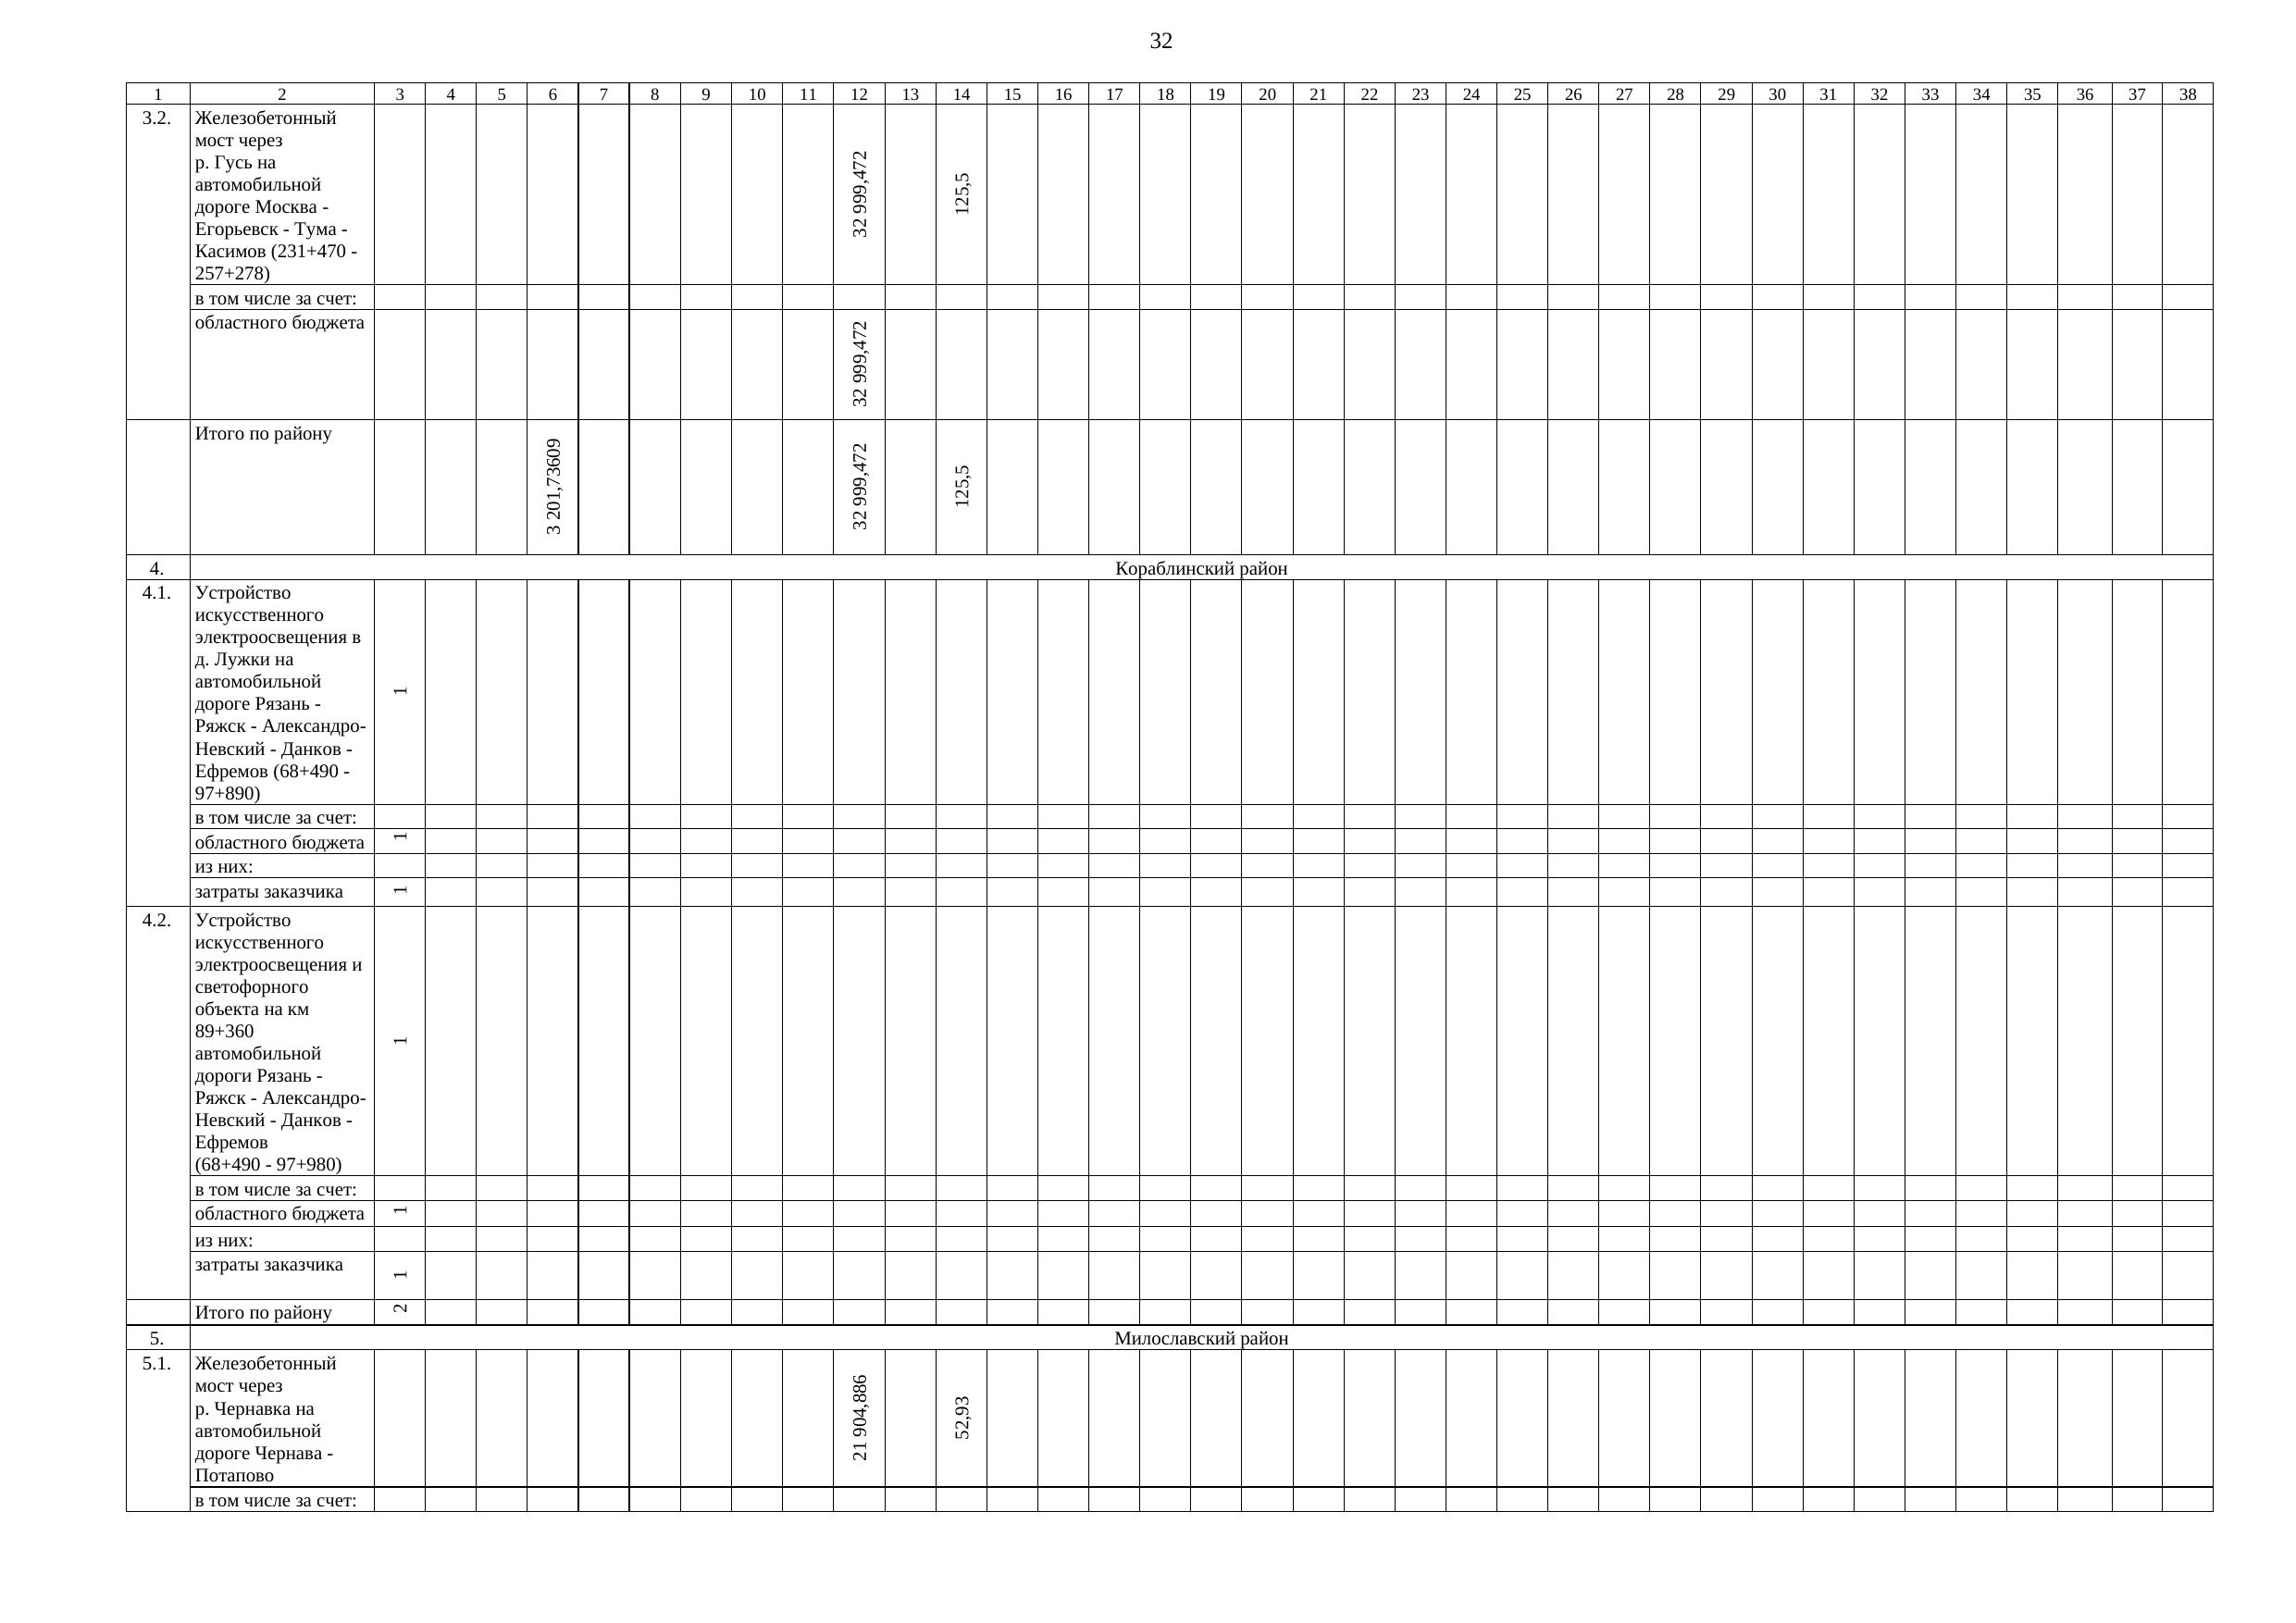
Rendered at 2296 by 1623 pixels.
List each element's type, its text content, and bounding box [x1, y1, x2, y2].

table_cell [987, 854, 1037, 877]
table_cell [1294, 907, 1344, 1175]
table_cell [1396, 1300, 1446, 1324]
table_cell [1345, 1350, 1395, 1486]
table_cell [2058, 854, 2112, 877]
table_cell [1191, 829, 1241, 853]
table_cell [630, 805, 680, 828]
table_cell [375, 1176, 425, 1200]
table_cell [1140, 420, 1190, 554]
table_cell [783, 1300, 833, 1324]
table_cell [1242, 1176, 1293, 1200]
table_cell [2113, 310, 2162, 419]
table_cell [1905, 310, 1955, 419]
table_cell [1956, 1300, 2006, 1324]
table_cell [1905, 105, 1955, 284]
table_cell [1294, 105, 1344, 284]
table_cell [375, 310, 425, 419]
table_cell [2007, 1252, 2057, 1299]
table_cell [1701, 805, 1752, 828]
table_cell [426, 105, 476, 284]
table_cell [987, 1227, 1037, 1251]
table_header 5 [477, 83, 527, 104]
table_cell [1804, 805, 1854, 828]
table_cell [1804, 285, 1854, 309]
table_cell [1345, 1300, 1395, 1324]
table_cell [1038, 829, 1088, 853]
table_cell [1140, 1227, 1190, 1251]
table_cell [886, 285, 936, 309]
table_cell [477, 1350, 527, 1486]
table_header 33 [1905, 83, 1955, 104]
table_cell [732, 1227, 782, 1251]
table_cell [2058, 285, 2112, 309]
table_cell [1089, 285, 1139, 309]
table_cell [630, 1227, 680, 1251]
table_cell [579, 1227, 628, 1251]
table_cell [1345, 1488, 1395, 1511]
table_cell [1650, 1227, 1700, 1251]
table_cell [1446, 105, 1496, 284]
table_cell Устройство искусственного электроосвещения и светофорного объекта на км 89+360 автомобильной дороги Рязань - Ряжск - Александро-Невский - Данков - Ефремов (68+490 - 97+980) [191, 907, 374, 1175]
table_cell [527, 580, 577, 804]
table_cell [579, 878, 628, 906]
table_cell [1396, 829, 1446, 853]
table_cell [579, 285, 628, 309]
table_cell [1089, 1227, 1139, 1251]
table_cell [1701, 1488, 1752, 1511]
table_cell [2007, 1227, 2057, 1251]
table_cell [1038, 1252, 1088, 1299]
table_cell [579, 105, 628, 284]
table_cell [426, 1227, 476, 1251]
table_cell [426, 580, 476, 804]
table_cell [1599, 1201, 1649, 1226]
table_cell [987, 1176, 1037, 1200]
table_cell [1345, 105, 1395, 284]
table_cell [1345, 420, 1395, 554]
table_cell [732, 1252, 782, 1299]
table_cell [2163, 878, 2213, 906]
table_cell [1089, 829, 1139, 853]
table_cell [527, 829, 577, 853]
table_cell [1804, 907, 1854, 1175]
table_cell [375, 420, 425, 554]
table_header 36 [2058, 83, 2112, 104]
table_cell [681, 310, 731, 419]
table_cell [1956, 1227, 2006, 1251]
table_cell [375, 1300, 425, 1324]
table_cell [426, 829, 476, 853]
table_cell [1396, 854, 1446, 877]
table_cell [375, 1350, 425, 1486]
table_cell [681, 1201, 731, 1226]
table_cell [1140, 1176, 1190, 1200]
table_cell [834, 829, 885, 853]
table_cell [1599, 907, 1649, 1175]
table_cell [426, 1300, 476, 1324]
table_cell [477, 105, 527, 284]
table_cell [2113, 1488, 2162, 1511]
table_cell [426, 1201, 476, 1226]
table_cell [1804, 420, 1854, 554]
table_cell в том числе за счет: [191, 1176, 374, 1200]
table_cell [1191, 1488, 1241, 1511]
table_cell [1345, 1201, 1395, 1226]
table_cell [1905, 1176, 1955, 1200]
table_cell [1956, 1201, 2006, 1226]
table_cell [1956, 420, 2006, 554]
table_cell [1038, 805, 1088, 828]
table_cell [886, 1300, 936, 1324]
table_cell [987, 805, 1037, 828]
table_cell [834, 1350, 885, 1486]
table_cell [527, 907, 577, 1175]
table_cell [1701, 1227, 1752, 1251]
table_cell [1446, 310, 1496, 419]
table_cell [1804, 310, 1854, 419]
table_cell [1446, 1176, 1496, 1200]
table_header 21 [1294, 83, 1344, 104]
table_cell [987, 829, 1037, 853]
table_cell [1855, 285, 1905, 309]
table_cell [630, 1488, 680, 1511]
table_cell [1396, 285, 1446, 309]
table_cell [937, 285, 987, 309]
table_cell [2163, 829, 2213, 853]
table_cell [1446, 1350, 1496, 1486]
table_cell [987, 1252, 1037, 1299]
table_cell [1701, 907, 1752, 1175]
table_cell [1345, 1176, 1395, 1200]
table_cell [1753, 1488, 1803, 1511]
table_cell [2007, 420, 2057, 554]
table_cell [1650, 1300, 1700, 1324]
table_header 2 [191, 83, 374, 104]
table_cell [579, 580, 628, 804]
table_cell [527, 805, 577, 828]
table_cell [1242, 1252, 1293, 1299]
table_cell [834, 1252, 885, 1299]
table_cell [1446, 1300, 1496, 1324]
table_cell [1396, 907, 1446, 1175]
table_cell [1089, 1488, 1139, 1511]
table_cell [1497, 854, 1547, 877]
table_cell [426, 1176, 476, 1200]
table_cell [1446, 420, 1496, 554]
table_cell [630, 1252, 680, 1299]
table_cell [579, 420, 628, 554]
table_cell [1191, 907, 1241, 1175]
table_cell [1497, 829, 1547, 853]
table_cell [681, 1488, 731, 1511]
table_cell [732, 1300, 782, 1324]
table_header 30 [1753, 83, 1803, 104]
table_cell [1140, 805, 1190, 828]
table_cell [1497, 285, 1547, 309]
table_cell [783, 878, 833, 906]
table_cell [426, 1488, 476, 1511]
table_cell [834, 805, 885, 828]
table_cell 32 999,472 [834, 105, 885, 284]
table_cell [2113, 420, 2162, 554]
table_cell [630, 1176, 680, 1200]
table_cell [630, 285, 680, 309]
table_cell [1497, 1201, 1547, 1226]
table_cell [477, 878, 527, 906]
table_cell [1804, 1176, 1854, 1200]
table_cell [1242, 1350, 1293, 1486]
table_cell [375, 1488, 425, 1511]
table_cell [630, 1201, 680, 1226]
table_cell 1 [375, 1201, 425, 1226]
table_cell [1396, 878, 1446, 906]
table_cell [834, 1227, 885, 1251]
table_cell [1650, 854, 1700, 877]
table_header 1 [127, 83, 190, 104]
table_cell [1548, 285, 1598, 309]
table_cell [1548, 1227, 1598, 1251]
table_cell [630, 105, 680, 284]
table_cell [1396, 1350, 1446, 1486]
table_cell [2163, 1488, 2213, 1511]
table_cell [1446, 285, 1496, 309]
table_cell [681, 580, 731, 804]
table_cell [783, 829, 833, 853]
table_cell [1497, 907, 1547, 1175]
table_cell [2007, 105, 2057, 284]
table_cell [1294, 1201, 1344, 1226]
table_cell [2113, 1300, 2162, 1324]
table_cell [477, 310, 527, 419]
table_cell [1956, 829, 2006, 853]
table_cell [1345, 580, 1395, 804]
table_cell [375, 285, 425, 309]
table_cell [2007, 907, 2057, 1175]
table_cell [937, 310, 987, 419]
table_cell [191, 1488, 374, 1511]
table_cell [1701, 829, 1752, 853]
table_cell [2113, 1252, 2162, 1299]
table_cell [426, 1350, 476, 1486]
table_cell [630, 420, 680, 554]
table_cell [1497, 1176, 1547, 1200]
table_cell [681, 420, 731, 554]
table_cell затраты заказчика [191, 1252, 374, 1299]
table_cell из них: [191, 1227, 374, 1251]
table_cell [834, 580, 885, 804]
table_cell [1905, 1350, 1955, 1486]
table_cell [1599, 285, 1649, 309]
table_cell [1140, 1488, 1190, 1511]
table_cell [1804, 1201, 1854, 1226]
table_cell [2163, 105, 2213, 284]
table_cell [1956, 580, 2006, 804]
table_cell [2113, 105, 2162, 284]
table_header 17 [1089, 83, 1139, 104]
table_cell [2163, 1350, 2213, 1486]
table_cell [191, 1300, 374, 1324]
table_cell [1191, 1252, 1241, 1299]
table_cell [987, 285, 1037, 309]
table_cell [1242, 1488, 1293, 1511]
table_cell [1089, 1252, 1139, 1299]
table_cell [1345, 1227, 1395, 1251]
table_cell [2113, 805, 2162, 828]
table_cell [1038, 878, 1088, 906]
table_cell [1396, 1201, 1446, 1226]
table_cell в том числе за счет: [191, 805, 374, 828]
table_cell [1804, 829, 1854, 853]
table_cell [1140, 310, 1190, 419]
table_cell [1548, 420, 1598, 554]
table_cell [886, 420, 936, 554]
table_cell [1548, 105, 1598, 284]
table_cell [1140, 854, 1190, 877]
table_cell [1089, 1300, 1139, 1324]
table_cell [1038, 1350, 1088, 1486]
table_cell [1140, 105, 1190, 284]
table_header 18 [1140, 83, 1190, 104]
table_cell [1191, 805, 1241, 828]
table_cell [127, 877, 190, 906]
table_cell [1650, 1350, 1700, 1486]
table_cell [1446, 805, 1496, 828]
table_cell [783, 1201, 833, 1226]
table_cell [2007, 829, 2057, 853]
table_cell [1242, 1227, 1293, 1251]
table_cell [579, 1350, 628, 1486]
table_cell [1753, 1176, 1803, 1200]
table_cell [477, 1252, 527, 1299]
table_cell [1905, 805, 1955, 828]
table_cell [732, 829, 782, 853]
table_cell [1650, 1201, 1700, 1226]
table_cell [2163, 1201, 2213, 1226]
table_cell [681, 878, 731, 906]
table_cell [1089, 1176, 1139, 1200]
table_cell [1446, 907, 1496, 1175]
table_cell [886, 878, 936, 906]
table_cell [681, 105, 731, 284]
table_cell [681, 829, 731, 853]
table_header 14 [937, 83, 987, 104]
table_cell [1650, 285, 1700, 309]
table_cell [477, 829, 527, 853]
table_cell [732, 907, 782, 1175]
table_cell [783, 105, 833, 284]
table_header 11 [783, 83, 833, 104]
table_cell [630, 907, 680, 1175]
table_cell [1753, 310, 1803, 419]
table_cell [579, 310, 628, 419]
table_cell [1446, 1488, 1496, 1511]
table_cell [987, 105, 1037, 284]
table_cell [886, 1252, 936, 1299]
table_cell [732, 580, 782, 804]
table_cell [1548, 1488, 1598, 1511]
table_cell [1804, 854, 1854, 877]
table_cell [579, 907, 628, 1175]
table_cell [1294, 1227, 1344, 1251]
table_cell [1242, 285, 1293, 309]
table_cell 4.1. [127, 580, 190, 804]
table_header 3 [375, 83, 425, 104]
table_cell [1956, 907, 2006, 1175]
table_cell [2113, 878, 2162, 906]
table_cell [1038, 310, 1088, 419]
table_cell [1855, 1227, 1905, 1251]
table_cell [1140, 907, 1190, 1175]
table_cell [1294, 829, 1344, 853]
table_cell [1701, 285, 1752, 309]
table_cell [1650, 420, 1700, 554]
table_header 31 [1804, 83, 1854, 104]
table_cell [1753, 805, 1803, 828]
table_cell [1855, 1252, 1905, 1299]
table_cell [1038, 854, 1088, 877]
table_cell [127, 1226, 190, 1251]
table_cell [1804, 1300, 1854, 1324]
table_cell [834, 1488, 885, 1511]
table_cell [426, 310, 476, 419]
table_header 16 [1038, 83, 1088, 104]
table_cell [2113, 907, 2162, 1175]
table_cell [1701, 878, 1752, 906]
table_cell [1599, 310, 1649, 419]
table_cell [886, 580, 936, 804]
table_cell [783, 805, 833, 828]
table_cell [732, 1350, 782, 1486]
table_cell [681, 1227, 731, 1251]
table_cell [1701, 420, 1752, 554]
table_cell 1 [375, 1252, 425, 1299]
table_cell [783, 285, 833, 309]
table_cell 32 999,472 [834, 420, 885, 554]
table_cell [1446, 829, 1496, 853]
table_cell [937, 580, 987, 804]
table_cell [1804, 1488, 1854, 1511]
table_cell [579, 1201, 628, 1226]
table_cell [1140, 829, 1190, 853]
table_cell [783, 1227, 833, 1251]
table_cell [1905, 285, 1955, 309]
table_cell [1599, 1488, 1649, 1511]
table_cell [732, 805, 782, 828]
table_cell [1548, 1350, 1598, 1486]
table_cell [937, 854, 987, 877]
table_cell [886, 310, 936, 419]
table_cell [1497, 420, 1547, 554]
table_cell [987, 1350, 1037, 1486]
table_cell Устройство искусственного электроосвещения в д. Лужки на автомобильной дороге Рязань - Ряжск - Александро-Невский - Данков - Ефремов (68+490 - 97+890) [191, 580, 374, 804]
table_cell [1753, 1201, 1803, 1226]
table_cell [630, 580, 680, 804]
table_cell [2113, 1176, 2162, 1200]
table_cell [1855, 805, 1905, 828]
table_cell [1191, 285, 1241, 309]
table_cell [1294, 580, 1344, 804]
table_cell [579, 829, 628, 853]
table_cell [1650, 907, 1700, 1175]
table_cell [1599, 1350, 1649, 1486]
table_cell [783, 1176, 833, 1200]
table_cell [1497, 805, 1547, 828]
table_cell [1242, 105, 1293, 284]
table_cell [1345, 310, 1395, 419]
table_cell [1956, 310, 2006, 419]
table_cell [2113, 1201, 2162, 1226]
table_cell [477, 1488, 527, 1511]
table_cell [375, 805, 425, 828]
table_cell [1396, 1176, 1446, 1200]
table_cell 3 201,73609 [527, 420, 577, 554]
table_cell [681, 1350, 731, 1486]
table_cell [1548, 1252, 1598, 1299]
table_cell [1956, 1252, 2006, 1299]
table_cell [2007, 310, 2057, 419]
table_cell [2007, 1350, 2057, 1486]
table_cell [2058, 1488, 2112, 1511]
table_cell [527, 878, 577, 906]
table_cell [2058, 907, 2112, 1175]
table_cell [426, 1252, 476, 1299]
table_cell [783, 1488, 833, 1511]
table_cell 1 [375, 907, 425, 1175]
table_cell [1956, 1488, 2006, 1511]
table_cell [477, 1176, 527, 1200]
table_cell [1855, 1201, 1905, 1226]
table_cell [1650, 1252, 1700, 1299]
table_cell [1089, 310, 1139, 419]
table_header 23 [1396, 83, 1446, 104]
table_header 9 [681, 83, 731, 104]
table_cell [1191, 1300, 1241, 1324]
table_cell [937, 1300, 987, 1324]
table_cell [1345, 805, 1395, 828]
table_cell [1345, 285, 1395, 309]
table_cell [1599, 878, 1649, 906]
table_cell [1089, 907, 1139, 1175]
table_cell [477, 1227, 527, 1251]
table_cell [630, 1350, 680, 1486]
table_cell [2113, 285, 2162, 309]
table_cell [375, 854, 425, 877]
table_cell 1 [375, 878, 425, 906]
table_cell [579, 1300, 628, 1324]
table_cell [1038, 105, 1088, 284]
table_cell [1446, 1201, 1496, 1226]
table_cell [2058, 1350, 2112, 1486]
table_cell [1038, 1176, 1088, 1200]
table_cell [1650, 805, 1700, 828]
table_cell [1396, 805, 1446, 828]
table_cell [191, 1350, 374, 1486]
table_cell 1 [375, 829, 425, 853]
table_cell [127, 804, 190, 828]
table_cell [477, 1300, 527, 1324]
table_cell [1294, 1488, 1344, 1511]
table_header 35 [2007, 83, 2057, 104]
table_cell [1753, 907, 1803, 1175]
table_cell [1804, 580, 1854, 804]
table_cell [2058, 1227, 2112, 1251]
table_cell [1650, 580, 1700, 804]
table_cell [783, 854, 833, 877]
table_header 38 [2163, 83, 2213, 104]
table_cell [1548, 907, 1598, 1175]
table_cell [987, 580, 1037, 804]
table_cell [681, 285, 731, 309]
table_cell [579, 1176, 628, 1200]
table_cell [2163, 805, 2213, 828]
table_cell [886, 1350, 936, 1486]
table_cell [2007, 878, 2057, 906]
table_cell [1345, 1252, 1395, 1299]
table_cell [732, 285, 782, 309]
table_cell [1497, 1227, 1547, 1251]
table_cell [477, 854, 527, 877]
table_header 29 [1701, 83, 1752, 104]
table_cell [375, 105, 425, 284]
table_cell [1855, 878, 1905, 906]
table_cell [1956, 1176, 2006, 1200]
table_cell [1548, 829, 1598, 853]
table_cell [1956, 854, 2006, 877]
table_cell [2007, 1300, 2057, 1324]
table_cell [987, 310, 1037, 419]
table_cell [1242, 310, 1293, 419]
table_cell [1089, 580, 1139, 804]
table_cell [2163, 907, 2213, 1175]
table_cell [127, 828, 190, 853]
table_cell [127, 309, 190, 419]
table_cell [1140, 580, 1190, 804]
table_cell 3.2. [127, 105, 190, 284]
table_cell [579, 1252, 628, 1299]
table_cell [2058, 805, 2112, 828]
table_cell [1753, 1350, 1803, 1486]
table_cell [1804, 105, 1854, 284]
table_cell [1548, 878, 1598, 906]
table_cell [886, 829, 936, 853]
table_cell [579, 854, 628, 877]
table_cell [1396, 310, 1446, 419]
table_cell [886, 1176, 936, 1200]
table_cell [681, 805, 731, 828]
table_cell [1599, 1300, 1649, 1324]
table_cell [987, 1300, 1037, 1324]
table_cell [527, 105, 577, 284]
table_cell [1242, 420, 1293, 554]
table_cell [1140, 878, 1190, 906]
table_cell [1396, 1227, 1446, 1251]
table_cell [1191, 1201, 1241, 1226]
table_cell [1548, 805, 1598, 828]
table_cell [2113, 854, 2162, 877]
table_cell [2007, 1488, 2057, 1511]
table_cell [1905, 907, 1955, 1175]
table_cell [1701, 1176, 1752, 1200]
table_cell [783, 580, 833, 804]
table_cell [1701, 580, 1752, 804]
table_cell [2058, 310, 2112, 419]
table_cell [426, 907, 476, 1175]
table_cell [1548, 1176, 1598, 1200]
table_cell [1497, 310, 1547, 419]
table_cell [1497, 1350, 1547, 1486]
table_cell [2113, 1227, 2162, 1251]
table_cell 4.2. [127, 907, 190, 1175]
table_cell [1956, 878, 2006, 906]
table_cell [1701, 1201, 1752, 1226]
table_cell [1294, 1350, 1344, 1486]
table_cell [527, 1252, 577, 1299]
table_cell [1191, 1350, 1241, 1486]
table_cell [1804, 878, 1854, 906]
table_cell [1905, 829, 1955, 853]
table_cell [1599, 805, 1649, 828]
table_cell [2058, 1201, 2112, 1226]
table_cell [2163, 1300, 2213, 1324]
table_cell [1242, 829, 1293, 853]
table_cell [1599, 105, 1649, 284]
table_cell [2058, 1176, 2112, 1200]
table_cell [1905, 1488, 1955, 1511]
table_cell [937, 1176, 987, 1200]
table_cell [783, 420, 833, 554]
table_cell [1753, 105, 1803, 284]
table_cell [1599, 854, 1649, 877]
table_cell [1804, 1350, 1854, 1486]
table_cell [1650, 105, 1700, 284]
table_header 6 [527, 83, 577, 104]
table_cell [1396, 580, 1446, 804]
table_cell [1497, 580, 1547, 804]
table_cell [1345, 854, 1395, 877]
table_cell [2113, 580, 2162, 804]
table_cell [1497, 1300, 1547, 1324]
table_cell [127, 284, 190, 309]
table_header 15 [987, 83, 1037, 104]
table_cell [783, 1252, 833, 1299]
table_cell [1753, 1227, 1803, 1251]
table_cell [2007, 285, 2057, 309]
table_cell [937, 907, 987, 1175]
table_cell [2058, 878, 2112, 906]
table_cell [1753, 829, 1803, 853]
table_cell [1294, 310, 1344, 419]
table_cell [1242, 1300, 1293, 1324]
table_cell [1038, 285, 1088, 309]
table_cell [937, 805, 987, 828]
table_cell [886, 907, 936, 1175]
table_cell [1089, 878, 1139, 906]
table_cell [2163, 310, 2213, 419]
table_cell [1650, 1176, 1700, 1200]
table_cell [834, 854, 885, 877]
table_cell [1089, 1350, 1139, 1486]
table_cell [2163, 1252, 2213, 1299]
table_cell [783, 310, 833, 419]
table_cell [1956, 285, 2006, 309]
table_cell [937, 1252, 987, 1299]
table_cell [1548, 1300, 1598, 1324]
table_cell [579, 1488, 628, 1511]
table_cell [477, 285, 527, 309]
table_cell [1089, 805, 1139, 828]
table_cell [987, 878, 1037, 906]
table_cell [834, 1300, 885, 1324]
table_cell [2163, 285, 2213, 309]
table_cell в том числе за счет: [191, 285, 374, 309]
table_cell [426, 854, 476, 877]
table_cell [1191, 854, 1241, 877]
table_cell [1294, 854, 1344, 877]
table_cell [1140, 1201, 1190, 1226]
table_cell [681, 1176, 731, 1200]
table_cell [732, 878, 782, 906]
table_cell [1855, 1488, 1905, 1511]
table_cell 125,5 [937, 420, 987, 554]
table_cell [1497, 105, 1547, 284]
table_cell [1753, 580, 1803, 804]
table_cell [630, 310, 680, 419]
table_cell [2007, 805, 2057, 828]
table_cell [886, 1227, 936, 1251]
table_cell [1446, 878, 1496, 906]
table_cell [1905, 878, 1955, 906]
table_cell [1650, 878, 1700, 906]
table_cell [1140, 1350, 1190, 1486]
table_cell [987, 420, 1037, 554]
table_header 28 [1650, 83, 1700, 104]
table_cell [1191, 878, 1241, 906]
table_cell [1294, 878, 1344, 906]
table_header 4 [426, 83, 476, 104]
table_cell [732, 1201, 782, 1226]
table_cell [1038, 907, 1088, 1175]
table_cell [732, 310, 782, 419]
table_cell [527, 310, 577, 419]
table_cell [426, 285, 476, 309]
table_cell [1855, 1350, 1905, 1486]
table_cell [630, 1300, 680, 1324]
table_cell [477, 907, 527, 1175]
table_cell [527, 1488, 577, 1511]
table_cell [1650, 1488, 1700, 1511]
table_cell [2007, 1201, 2057, 1226]
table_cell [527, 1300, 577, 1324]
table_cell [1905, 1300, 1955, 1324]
table_cell 1 [375, 580, 425, 804]
table_header 27 [1599, 83, 1649, 104]
table_cell [1905, 854, 1955, 877]
table_cell 4. [127, 555, 190, 579]
table_cell [127, 1251, 190, 1299]
table_header 22 [1345, 83, 1395, 104]
table_cell 125,5 [937, 105, 987, 284]
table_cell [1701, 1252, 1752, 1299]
table_cell [2163, 580, 2213, 804]
table_cell [1242, 907, 1293, 1175]
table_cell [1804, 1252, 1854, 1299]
table_cell [834, 878, 885, 906]
table_cell [2113, 829, 2162, 853]
table_cell [2163, 1227, 2213, 1251]
table_cell [1599, 1176, 1649, 1200]
table_cell [579, 805, 628, 828]
table_cell [477, 420, 527, 554]
table_cell [783, 907, 833, 1175]
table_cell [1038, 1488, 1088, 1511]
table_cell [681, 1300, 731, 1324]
table_cell [1855, 854, 1905, 877]
table_cell [1038, 420, 1088, 554]
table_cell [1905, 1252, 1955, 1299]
table_cell [477, 580, 527, 804]
table_cell [937, 1227, 987, 1251]
table_cell областного бюджета [191, 310, 374, 419]
table_cell [1396, 420, 1446, 554]
table_cell [732, 105, 782, 284]
table_header 34 [1956, 83, 2006, 104]
table_cell [2058, 105, 2112, 284]
table_cell [527, 285, 577, 309]
table_cell [477, 805, 527, 828]
table_header 7 [579, 83, 628, 104]
table_cell [1345, 829, 1395, 853]
table_header 12 [834, 83, 885, 104]
table_cell [477, 1201, 527, 1226]
table_cell [1753, 878, 1803, 906]
table_cell [987, 1201, 1037, 1226]
table_cell [1599, 420, 1649, 554]
table_cell [1753, 285, 1803, 309]
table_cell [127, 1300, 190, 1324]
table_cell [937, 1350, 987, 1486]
table_header 24 [1446, 83, 1496, 104]
table_cell [1548, 1201, 1598, 1226]
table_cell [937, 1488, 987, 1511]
table_cell [527, 1227, 577, 1251]
table_cell [527, 1176, 577, 1200]
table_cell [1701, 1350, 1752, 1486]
table_cell [426, 878, 476, 906]
table_cell [1905, 420, 1955, 554]
table_cell [1701, 105, 1752, 284]
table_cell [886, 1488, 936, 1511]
table_cell [527, 1201, 577, 1226]
table_cell [1345, 907, 1395, 1175]
table_header 13 [886, 83, 936, 104]
table_cell [1956, 805, 2006, 828]
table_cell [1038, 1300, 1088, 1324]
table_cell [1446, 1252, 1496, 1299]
table_cell [937, 878, 987, 906]
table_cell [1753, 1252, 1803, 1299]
table_header 20 [1242, 83, 1293, 104]
table_cell [1294, 805, 1344, 828]
table_cell [426, 420, 476, 554]
table_cell [127, 853, 190, 877]
table_cell [1345, 878, 1395, 906]
table_cell Железобетонный мост через р. Гусь на автомобильной дороге Москва - Егорьевск - Тума - Касимов (231+470 - 257+278) [191, 105, 374, 284]
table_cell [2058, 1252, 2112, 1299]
table_cell [886, 105, 936, 284]
table_cell [375, 1227, 425, 1251]
table_cell [886, 1201, 936, 1226]
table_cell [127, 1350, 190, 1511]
table_cell [426, 805, 476, 828]
table_cell [1038, 1201, 1088, 1226]
table_cell [1855, 829, 1905, 853]
table_cell [834, 1201, 885, 1226]
table_cell [1294, 1176, 1344, 1200]
table_cell [1855, 310, 1905, 419]
table_cell [1956, 105, 2006, 284]
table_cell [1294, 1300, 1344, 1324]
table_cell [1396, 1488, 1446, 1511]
table_cell [1294, 285, 1344, 309]
table_header 32 [1855, 83, 1905, 104]
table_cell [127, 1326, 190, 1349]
table_cell [1497, 878, 1547, 906]
table_header 25 [1497, 83, 1547, 104]
table_cell [1191, 420, 1241, 554]
table_cell [1089, 854, 1139, 877]
table_cell из них: [191, 854, 374, 877]
table_cell [527, 854, 577, 877]
table_cell [2163, 1176, 2213, 1200]
table_cell [1038, 1227, 1088, 1251]
table_cell [1446, 1227, 1496, 1251]
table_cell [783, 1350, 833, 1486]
table_cell [2007, 854, 2057, 877]
table_cell 32 999,472 [834, 310, 885, 419]
table_cell [630, 878, 680, 906]
table_header 8 [630, 83, 680, 104]
table_cell [1905, 1201, 1955, 1226]
table_cell [1599, 829, 1649, 853]
table_cell областного бюджета [191, 829, 374, 853]
table_cell [1446, 854, 1496, 877]
table_cell [681, 854, 731, 877]
table_cell [1191, 1227, 1241, 1251]
table_cell [1855, 105, 1905, 284]
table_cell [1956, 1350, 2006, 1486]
table_cell [1701, 310, 1752, 419]
table_cell [1753, 420, 1803, 554]
table_header 19 [1191, 83, 1241, 104]
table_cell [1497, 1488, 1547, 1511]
table_cell [1855, 580, 1905, 804]
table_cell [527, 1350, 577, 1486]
table_cell [1140, 285, 1190, 309]
table_cell [1242, 1201, 1293, 1226]
table_cell [1089, 1201, 1139, 1226]
table_cell [127, 1175, 190, 1200]
table_cell [886, 805, 936, 828]
table_cell [834, 285, 885, 309]
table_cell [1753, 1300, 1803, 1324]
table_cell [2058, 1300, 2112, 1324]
table_cell [681, 1252, 731, 1299]
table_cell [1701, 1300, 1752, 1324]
table_cell [1548, 580, 1598, 804]
table_cell [2163, 420, 2213, 554]
table_cell [1701, 854, 1752, 877]
table_cell [886, 854, 936, 877]
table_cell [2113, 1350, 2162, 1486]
table_cell [1089, 420, 1139, 554]
table_cell [630, 854, 680, 877]
table_cell [1548, 854, 1598, 877]
table_cell [732, 420, 782, 554]
table_cell [630, 829, 680, 853]
table_cell [1038, 580, 1088, 804]
table_cell [1242, 878, 1293, 906]
table_cell [1855, 420, 1905, 554]
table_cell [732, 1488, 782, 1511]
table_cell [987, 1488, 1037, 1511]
table_cell [127, 420, 190, 554]
table_cell [1191, 580, 1241, 804]
table_cell [834, 1176, 885, 1200]
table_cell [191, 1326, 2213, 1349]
table_cell [1855, 1176, 1905, 1200]
table_cell областного бюджета [191, 1201, 374, 1226]
table_cell [1191, 1176, 1241, 1200]
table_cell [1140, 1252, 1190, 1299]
table_header 10 [732, 83, 782, 104]
table_cell [681, 907, 731, 1175]
table_cell [937, 829, 987, 853]
table_cell [1855, 907, 1905, 1175]
table_cell [1242, 805, 1293, 828]
table_cell [732, 1176, 782, 1200]
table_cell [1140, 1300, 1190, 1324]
table_cell [2058, 580, 2112, 804]
table_cell [1446, 580, 1496, 804]
table_cell затраты заказчика [191, 878, 374, 906]
table_cell [1650, 829, 1700, 853]
table_cell [732, 854, 782, 877]
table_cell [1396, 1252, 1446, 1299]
table_cell [127, 1200, 190, 1226]
table_cell [834, 907, 885, 1175]
table_cell [2163, 854, 2213, 877]
table_cell [1804, 1227, 1854, 1251]
table_cell [1191, 105, 1241, 284]
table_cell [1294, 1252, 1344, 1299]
table_header 37 [2113, 83, 2162, 104]
table_cell Итого по району [191, 420, 374, 554]
table_cell [2058, 420, 2112, 554]
table_cell [1650, 310, 1700, 419]
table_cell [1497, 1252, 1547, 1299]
table_cell [1294, 420, 1344, 554]
table_cell [2007, 580, 2057, 804]
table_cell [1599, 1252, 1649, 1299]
table_cell [1089, 105, 1139, 284]
table_cell [1753, 854, 1803, 877]
table_cell [937, 1201, 987, 1226]
table_cell [2058, 829, 2112, 853]
table_cell [1396, 105, 1446, 284]
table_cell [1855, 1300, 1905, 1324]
table_cell [1242, 580, 1293, 804]
table_cell [1599, 1227, 1649, 1251]
table_cell [1905, 580, 1955, 804]
table_cell [1548, 310, 1598, 419]
table_cell [1599, 580, 1649, 804]
table_cell [1191, 310, 1241, 419]
table_cell [2007, 1176, 2057, 1200]
table_header 26 [1548, 83, 1598, 104]
table_cell [1242, 854, 1293, 877]
table_cell [1905, 1227, 1955, 1251]
table_cell Кораблинский район [191, 555, 2213, 579]
table_cell [987, 907, 1037, 1175]
